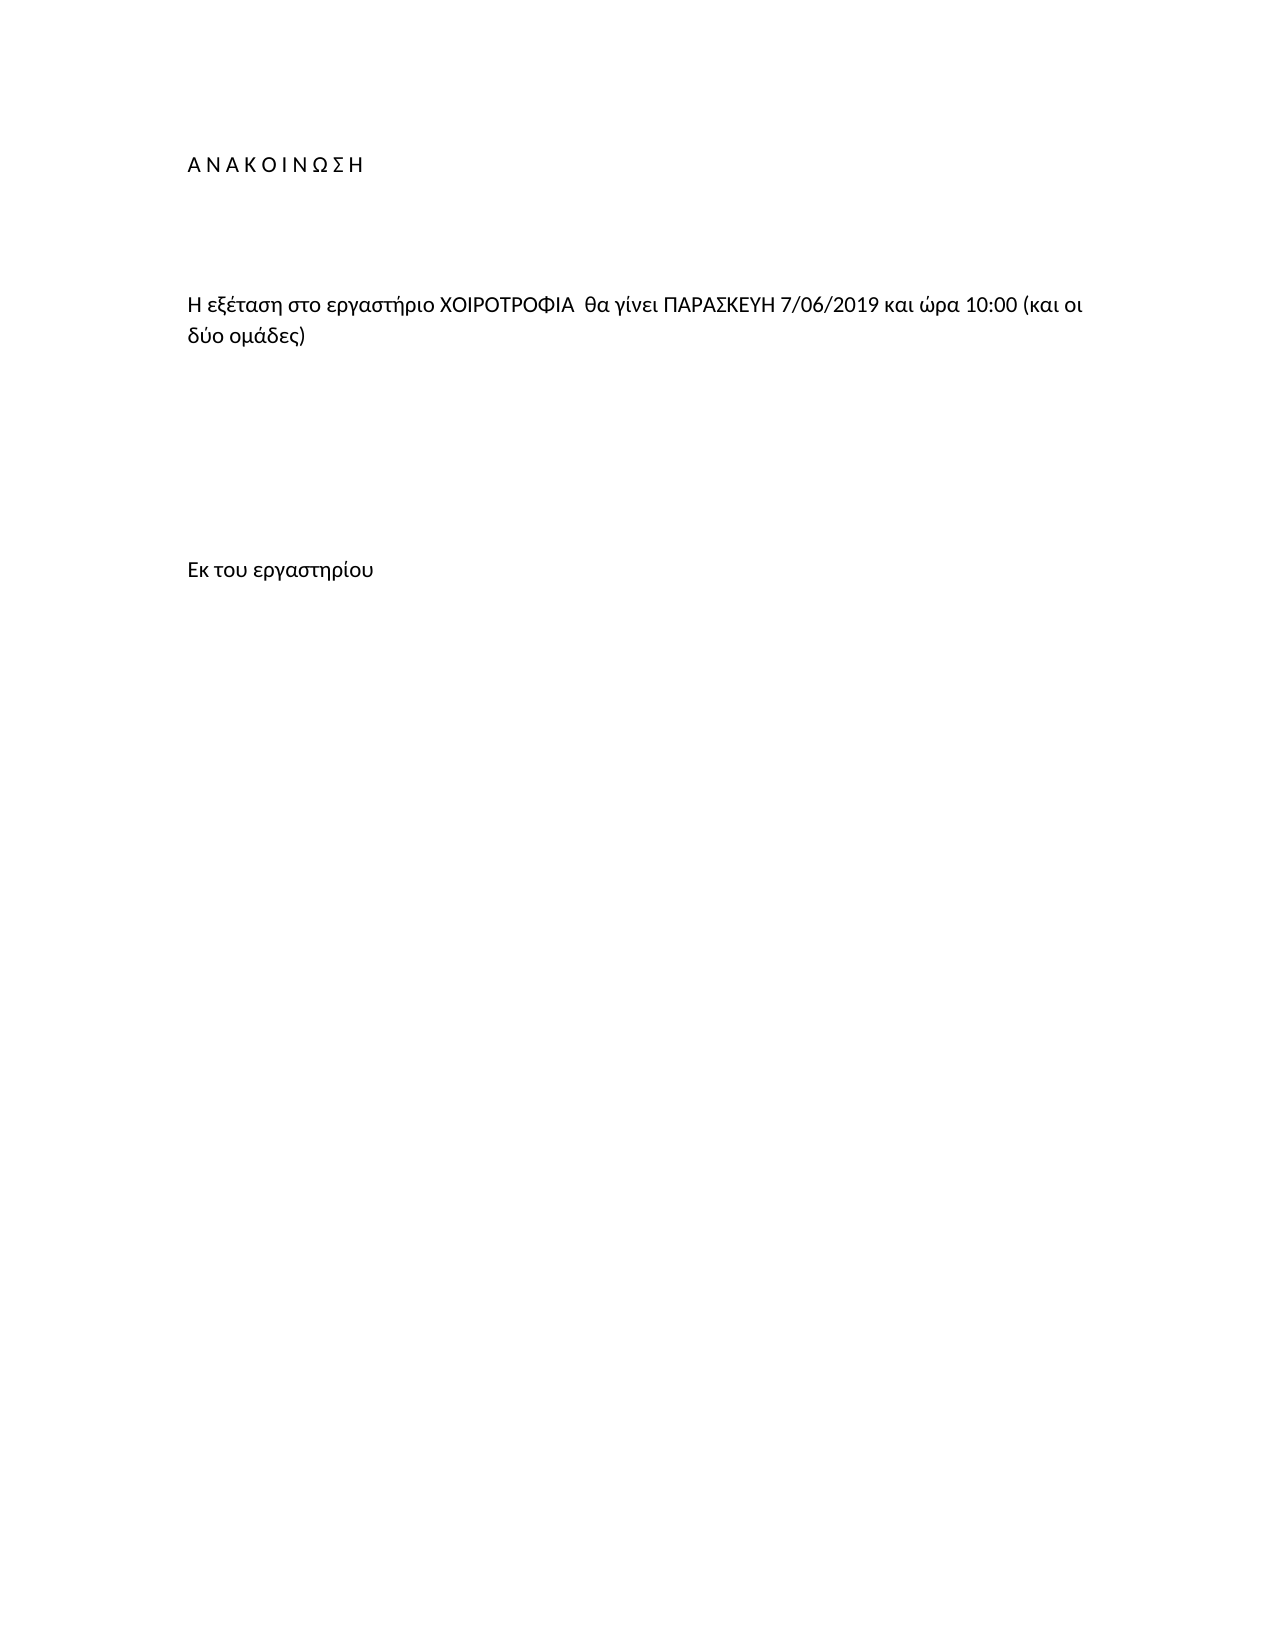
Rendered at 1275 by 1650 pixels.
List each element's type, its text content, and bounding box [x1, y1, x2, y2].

text Η εξέταση στο εργαστήριο ΧΟΙΡΟΤΡΟΦΙΑ θα γίνει ΠΑΡΑΣΚΕΥΗ 7/06/2019 και ώρα 10:00 (και οι δύο ομάδες) [187, 291, 1087, 349]
text Εκ του εργαστηρίου [187, 555, 1087, 583]
text Α Ν Α Κ Ο Ι Ν Ω Σ Η [187, 150, 1087, 178]
